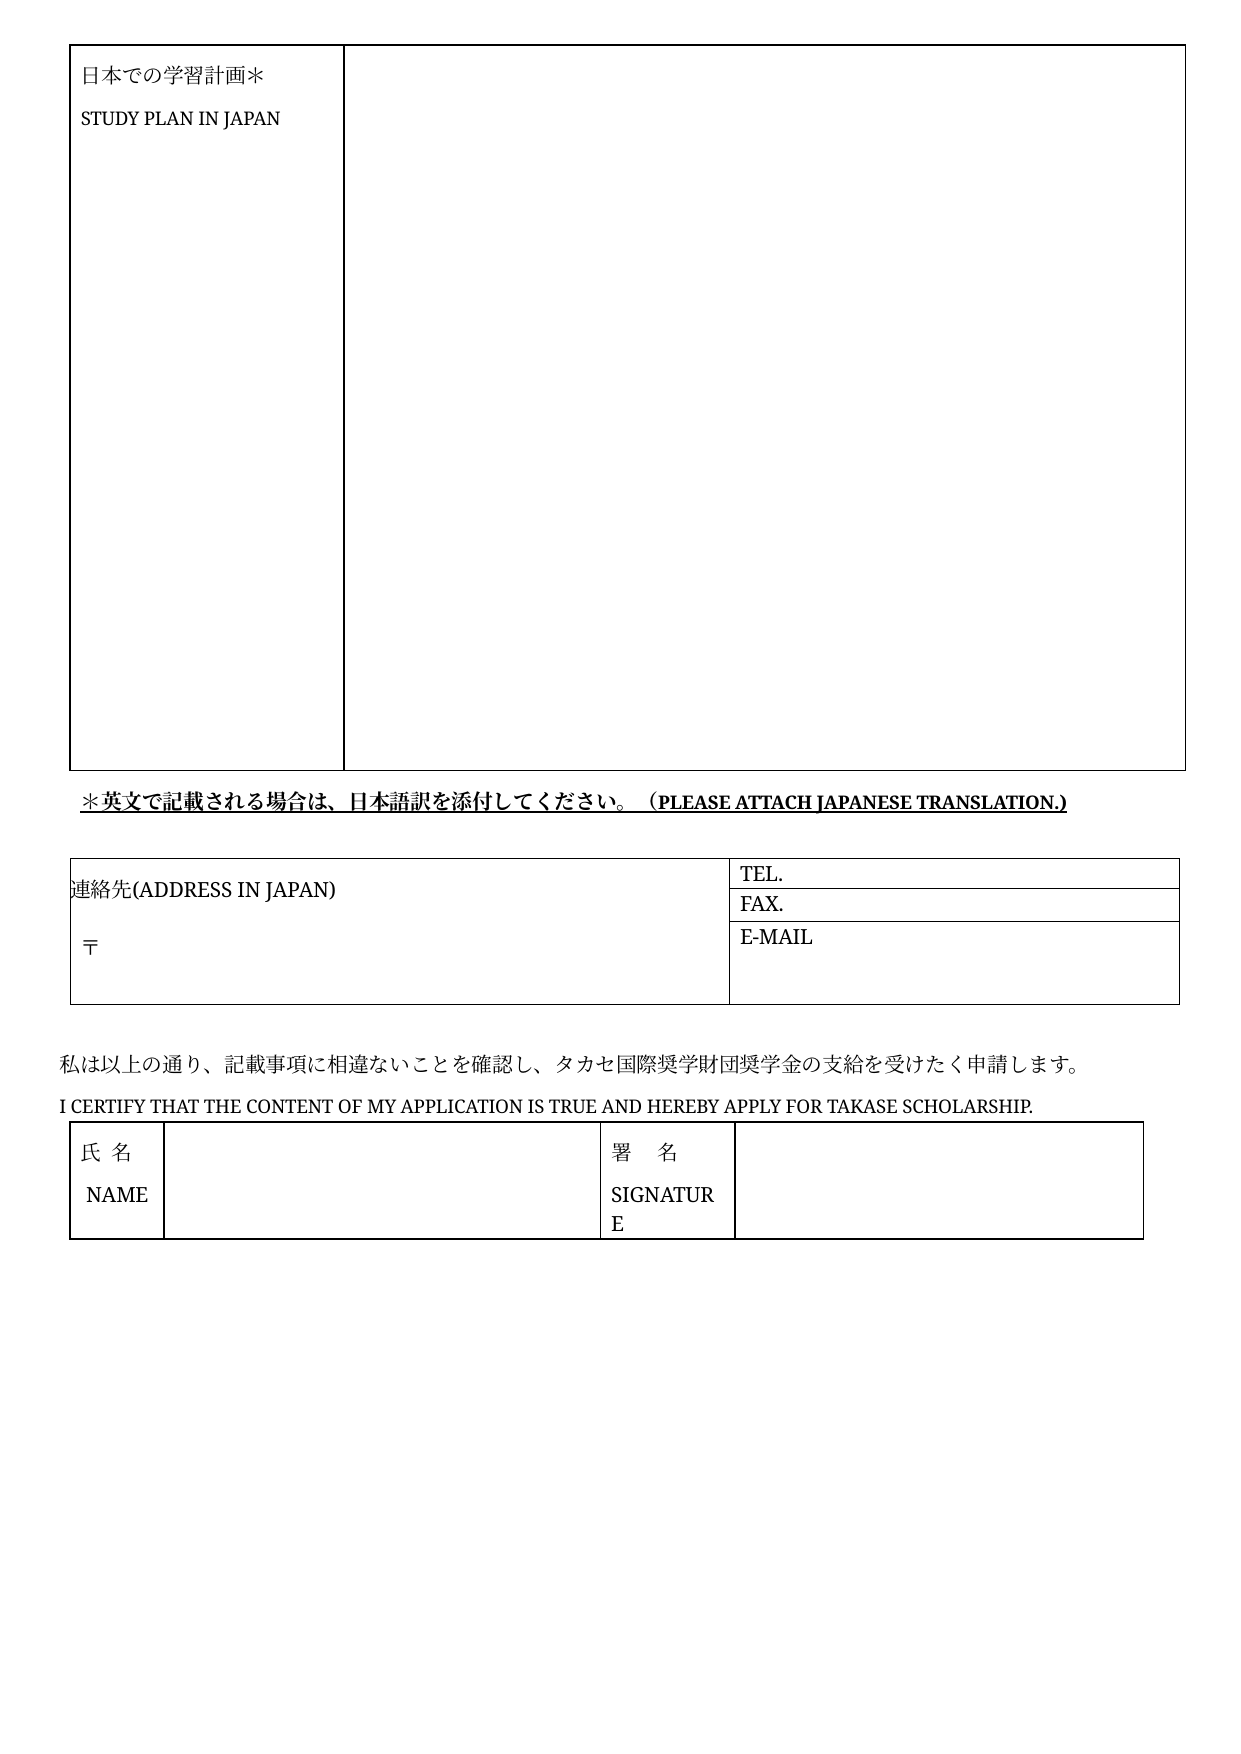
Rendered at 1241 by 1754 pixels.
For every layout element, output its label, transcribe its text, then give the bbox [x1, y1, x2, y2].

table_cell FAX. [730, 889, 1179, 921]
table_header 氏 名 NAME [71, 1123, 163, 1238]
table_header TEL. [730, 859, 1179, 888]
table_header [736, 1123, 1143, 1238]
text 私は以上の通り、記載事項に相違ないことを確認し、タカセ国際奨学財団奨学金の支給を受けたく申請します。 [59, 1034, 1109, 1092]
text I CERTIFY THAT THE CONTENT OF MY APPLICATION IS TRUE AND HEREBY APPLY FOR TAKASE SCHOLARSHIP. [59, 1092, 1109, 1121]
text ＊英文で記載される場合は、日本語訳を添付してください。（PLEASE ATTACH JAPANESE TRANSLATION.) [59, 771, 1109, 829]
table_cell E-MAIL [730, 922, 1179, 1004]
table_cell 日本での学習計画＊ STUDY PLAN IN JAPAN [71, 46, 343, 770]
table_header 署 名 SIGNATURE [601, 1123, 734, 1238]
table_header [165, 1123, 600, 1238]
table_header 連絡先(ADDRESS IN JAPAN) 〒 [71, 859, 729, 1004]
table_cell [345, 46, 1185, 770]
